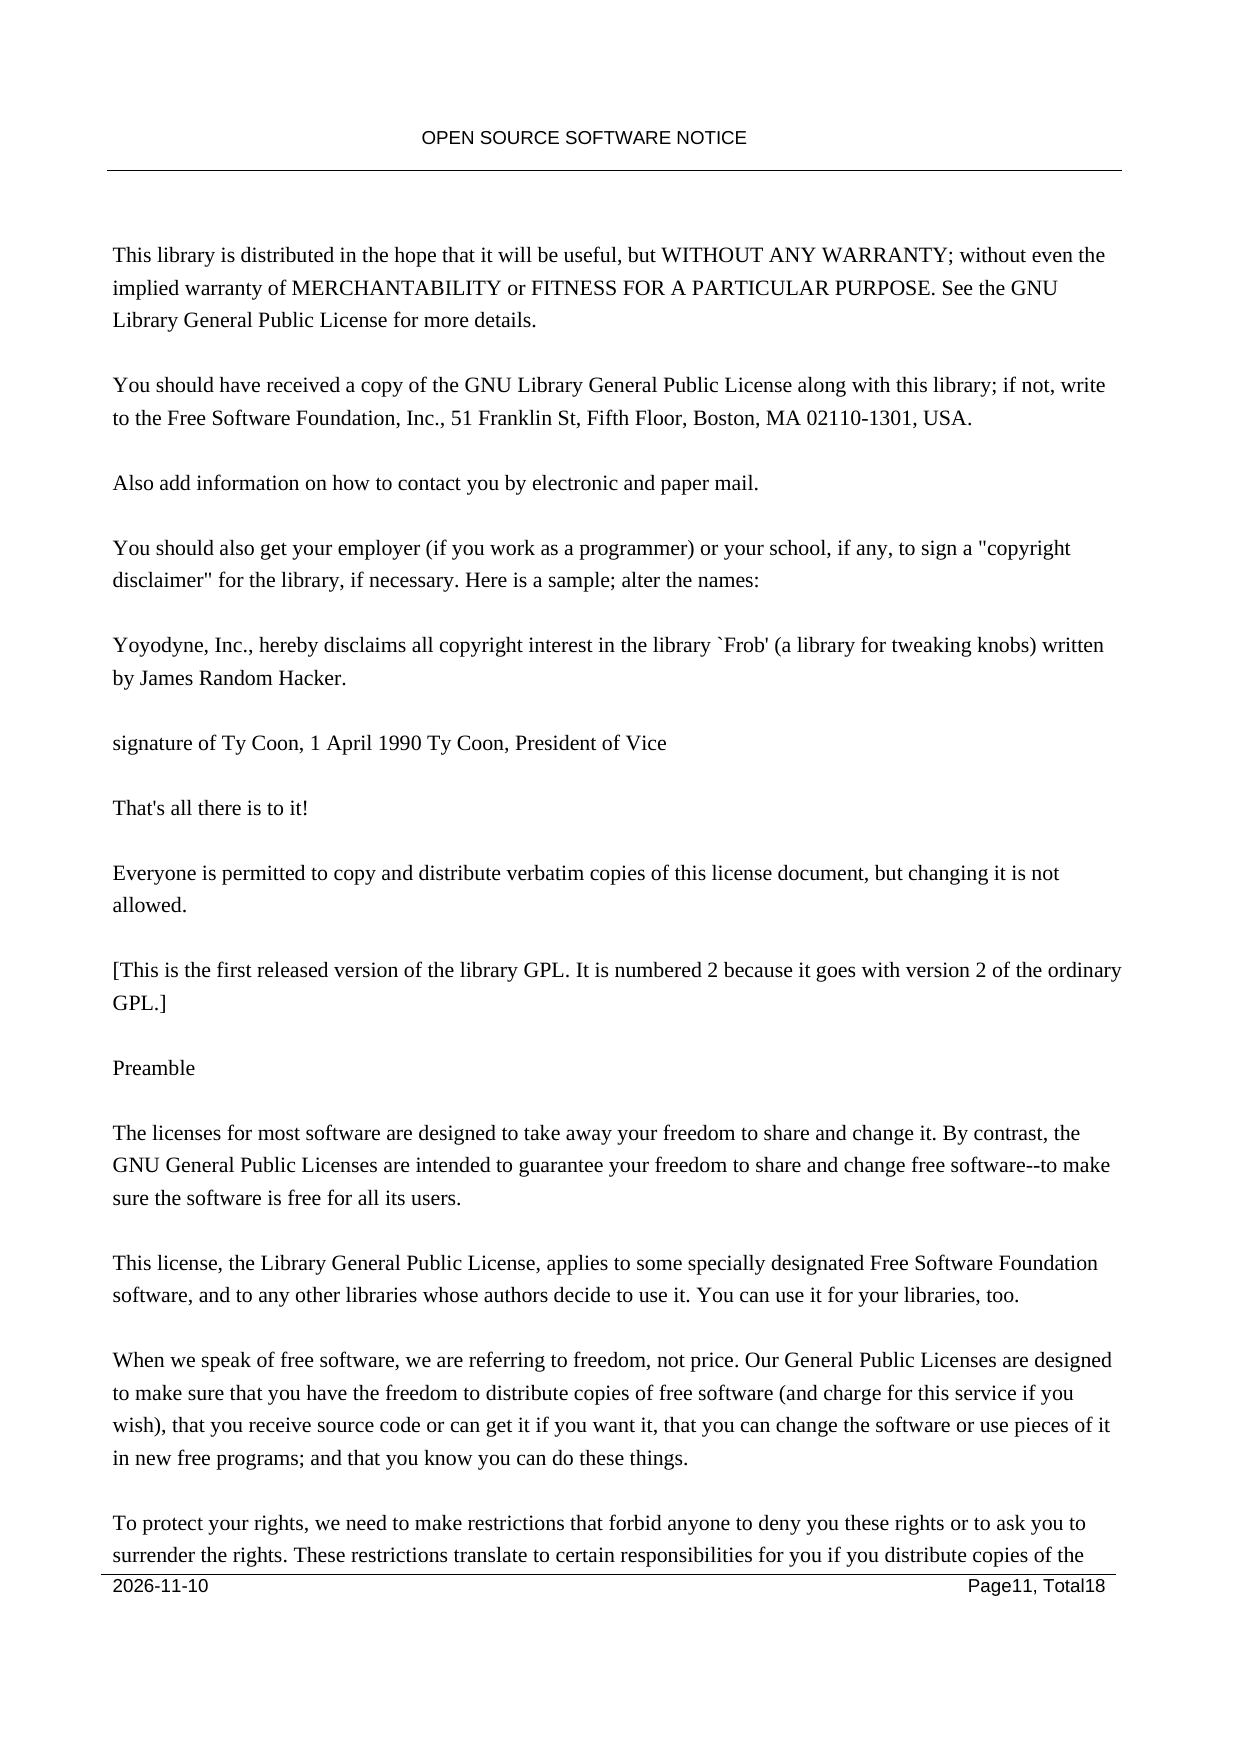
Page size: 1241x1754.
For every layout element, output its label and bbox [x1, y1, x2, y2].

text [112, 206, 1128, 1571]
